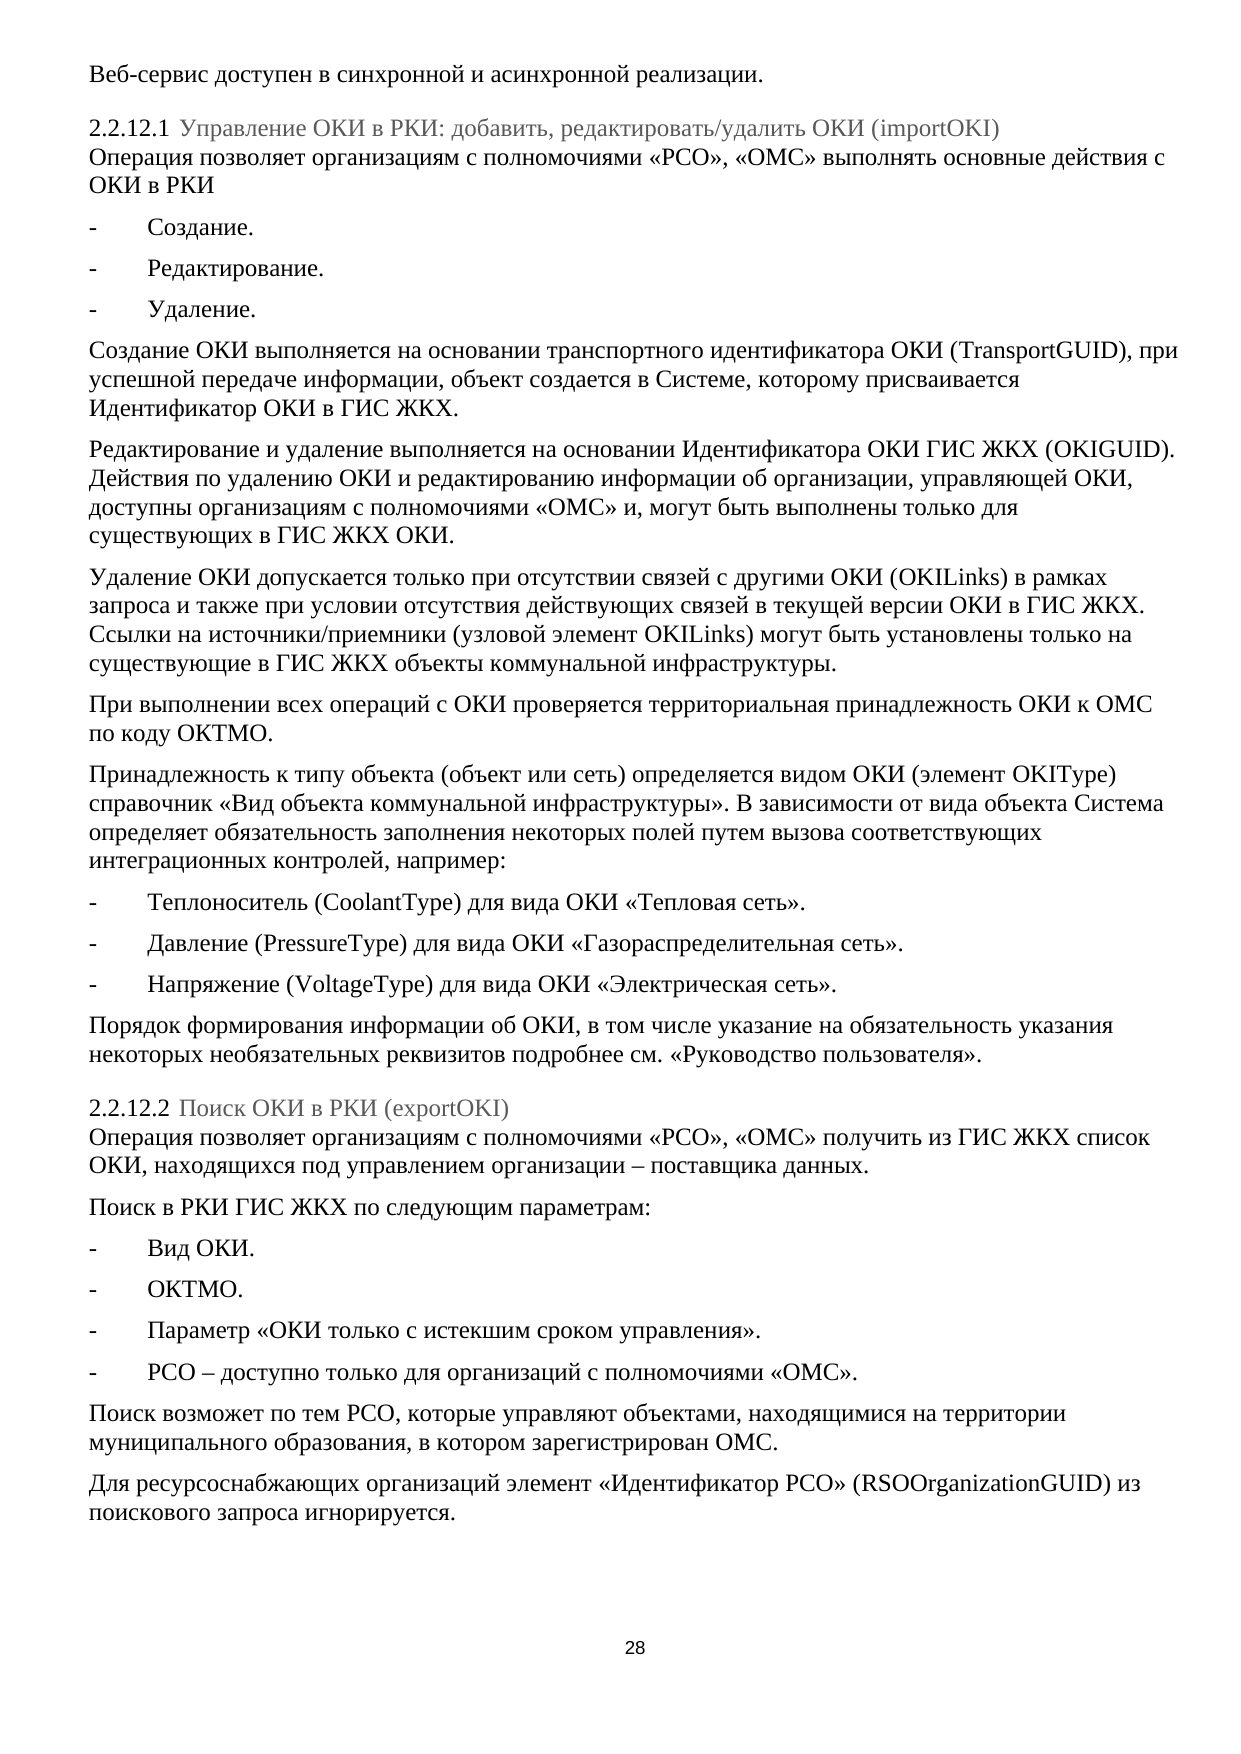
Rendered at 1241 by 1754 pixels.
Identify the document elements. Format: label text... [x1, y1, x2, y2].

text При выполнении всех операций с ОКИ проверяется территориальная принадлежность ОКИ к ОМС по коду ОКТМО. [89, 689, 1181, 747]
text - Вид ОКИ. [89, 1233, 1181, 1262]
text Веб-сервис доступен в синхронной и асинхронной реализации. [89, 59, 1181, 88]
text Операция позволяет организациям с полномочиями «РСО», «ОМС» получить из ГИС ЖКХ список ОКИ, находящихся под управлением организации – поставщика данных. [89, 1122, 1181, 1179]
text - Теплоноситель (CoolantType) для вида ОКИ «Тепловая сеть». [89, 887, 1181, 915]
text Создание ОКИ выполняется на основании транспортного идентификатора ОКИ (TransportGUID), при успешной передаче информации, объект создается в Системе, которому присваивается Идентификатор ОКИ в ГИС ЖКХ. [89, 335, 1181, 422]
text Операция позволяет организациям с полномочиями «РСО», «ОМС» выполнять основные действия с ОКИ в РКИ [89, 142, 1181, 199]
text Принадлежность к типу объекта (объект или сеть) определяется видом ОКИ (элемент OKIType) справочник «Вид объекта коммунальной инфраструктуры». В зависимости от вида объекта Система определяет обязательность заполнения некоторых полей путем вызова соответствующих интеграционных контролей, например: [89, 759, 1181, 874]
text - Давление (PressureType) для вида ОКИ «Газораспределительная сеть». [89, 928, 1181, 957]
text Для ресурсоснабжающих организаций элемент «Идентификатор РСО» (RSOOrganizationGUID) из поискового запроса игнорируется. [89, 1468, 1181, 1525]
text - ОКТМО. [89, 1274, 1181, 1303]
text - Напряжение (VoltageType) для вида ОКИ «Электрическая сеть». [89, 969, 1181, 998]
text - РСО – доступно только для организаций с полномочиями «ОМС». [89, 1357, 1181, 1385]
subtitle Управление ОКИ в РКИ: добавить, редактировать/удалить ОКИ (importOKI) [89, 113, 1181, 142]
text - Параметр «ОКИ только с истекшим сроком управления». [89, 1315, 1181, 1344]
text - Создание. [89, 212, 1181, 240]
text - Удаление. [89, 294, 1181, 323]
text Удаление ОКИ допускается только при отсутствии связей с другими ОКИ (OKILinks) в рамках запроса и также при условии отсутствия действующих связей в текущей версии ОКИ в ГИС ЖКХ. Ссылки на источники/приемники (узловой элемент OKILinks) могут быть установлены только на существующие в ГИС ЖКХ объекты коммунальной инфраструктуры. [89, 562, 1181, 677]
text Поиск в РКИ ГИС ЖКХ по следующим параметрам: [89, 1192, 1181, 1220]
text Поиск возможет по тем РСО, которые управляют объектами, находящимися на территории муниципального образования, в котором зарегистрирован ОМС. [89, 1398, 1181, 1455]
subtitle Поиск ОКИ в РКИ (exportOKI) [89, 1093, 1181, 1122]
text - Редактирование. [89, 253, 1181, 282]
text Порядок формирования информации об ОКИ, в том числе указание на обязательность указания некоторых необязательных реквизитов подробнее см. «Руководство пользователя». [89, 1010, 1181, 1068]
text Редактирование и удаление выполняется на основании Идентификатора ОКИ ГИС ЖКХ (OKIGUID). Действия по удалению ОКИ и редактированию информации об организации, управляющей ОКИ, доступны организациям с полномочиями «ОМС» и, могут быть выполнены только для существующих в ГИС ЖКХ ОКИ. [89, 434, 1181, 549]
